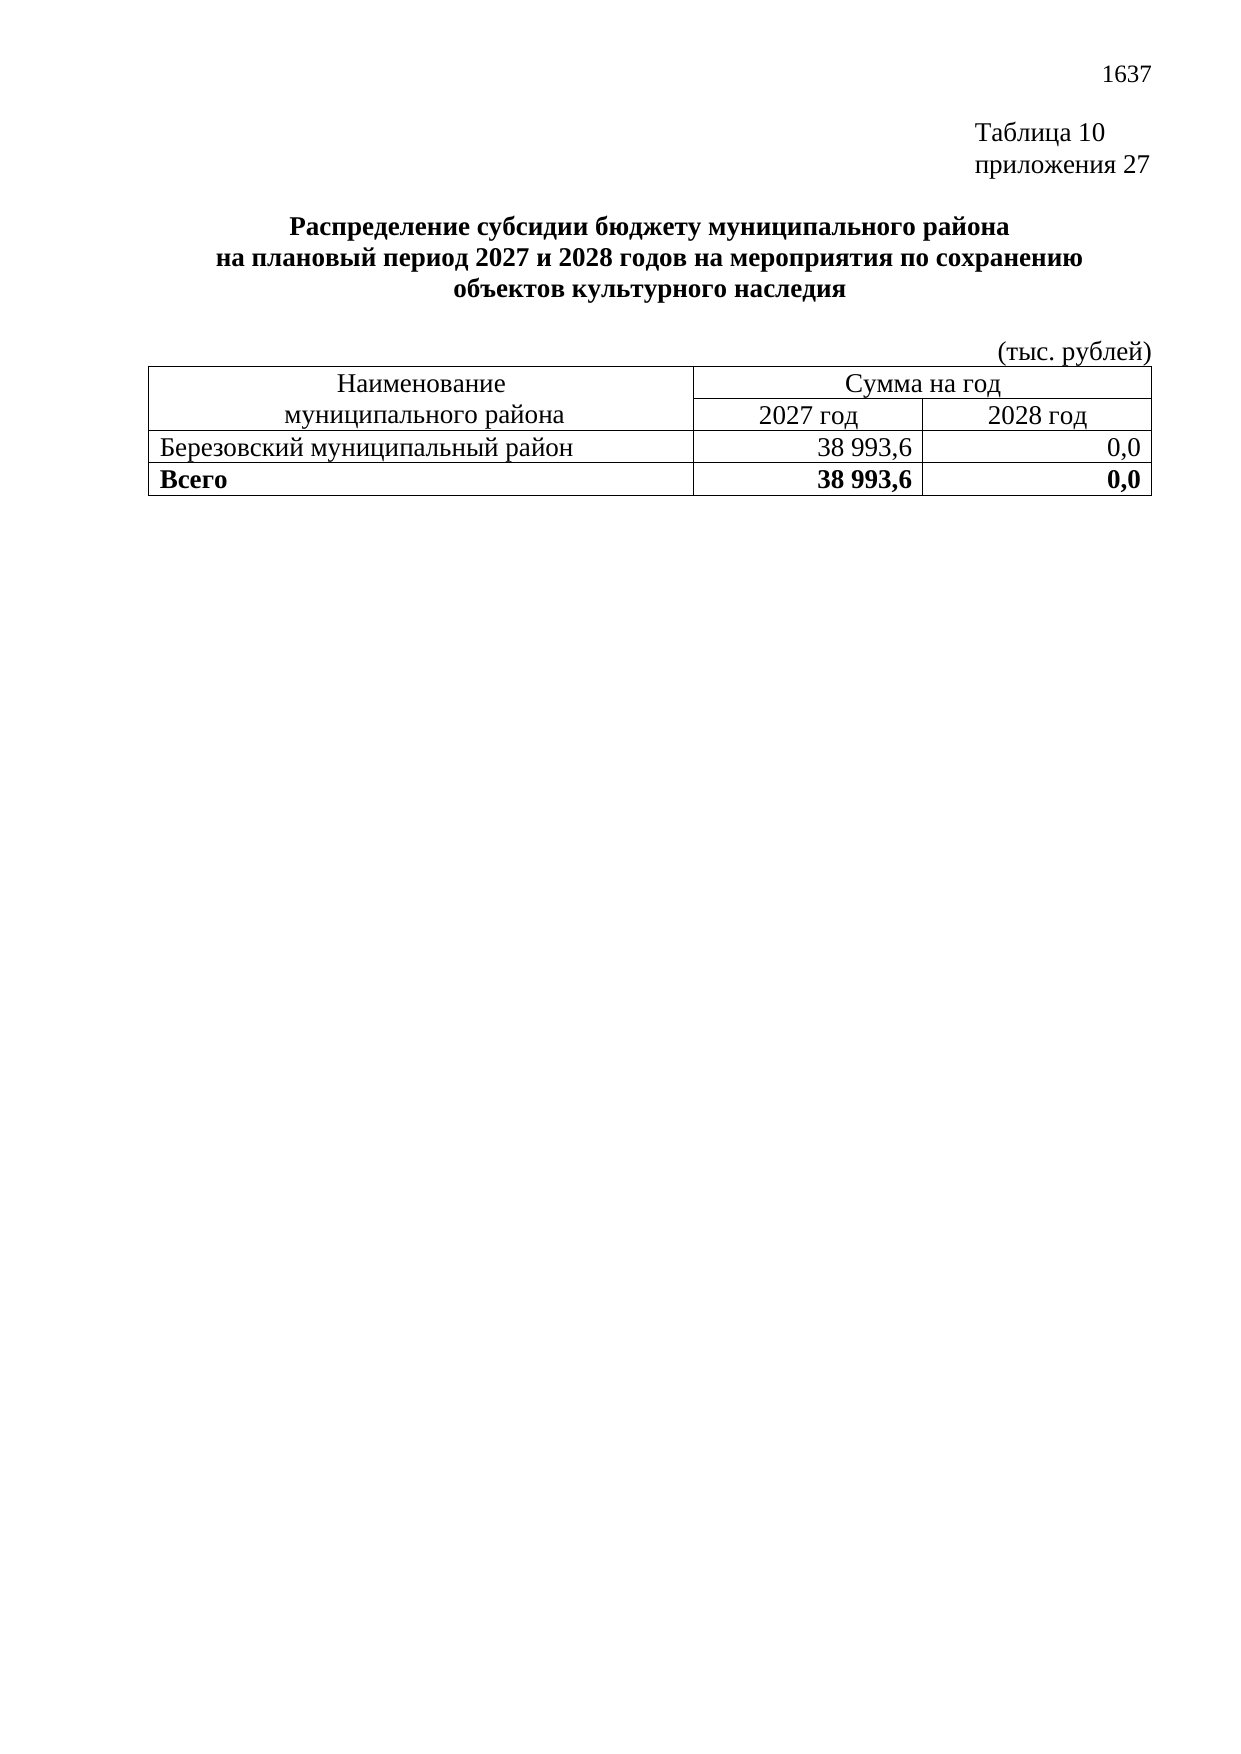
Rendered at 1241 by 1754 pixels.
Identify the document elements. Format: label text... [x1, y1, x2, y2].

table_cell 0,0 [923, 463, 1151, 494]
table_cell 38 993,6 [694, 431, 922, 462]
text объектов культурного наследия [148, 272, 1152, 303]
table_header Наименование муниципального района [149, 367, 693, 430]
table_header Сумма на год [694, 367, 1151, 398]
table_cell 2027 год [694, 399, 922, 430]
text приложения 27 [974, 148, 1152, 179]
table_cell 2028 год [923, 399, 1151, 430]
text Распределение субсидии бюджету муниципального района [148, 210, 1152, 241]
table_cell Всего [149, 463, 693, 494]
text на плановый период 2027 и 2028 годов на мероприятия по сохранению [148, 241, 1152, 272]
text (тыс. рублей) [148, 334, 1152, 366]
table_cell 0,0 [923, 431, 1151, 462]
text Таблица 10 [974, 117, 1152, 148]
table_cell Березовский муниципальный район [149, 431, 693, 462]
table_cell 38 993,6 [694, 463, 922, 494]
